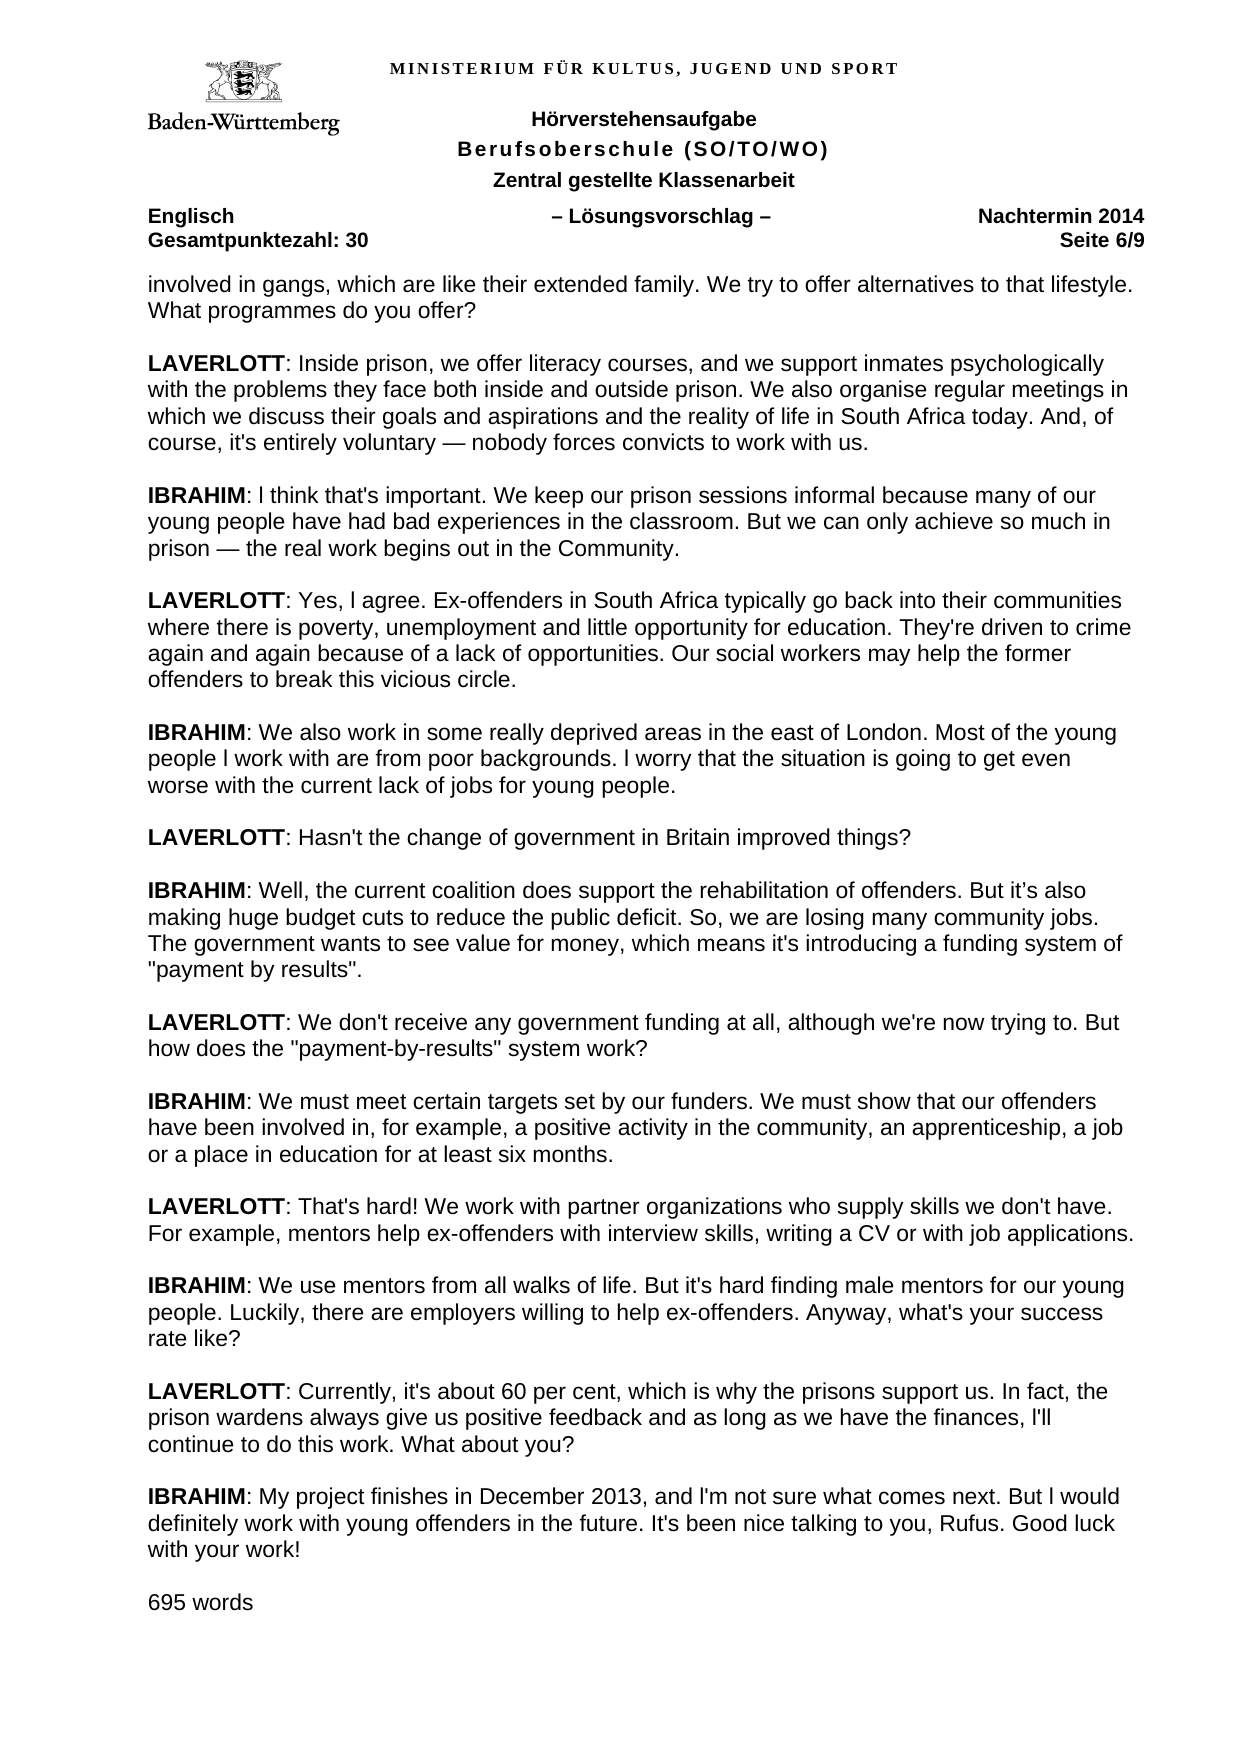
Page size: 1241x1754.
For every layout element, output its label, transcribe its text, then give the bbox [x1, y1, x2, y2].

picture [147, 59, 341, 136]
text 695 words [148, 1589, 1137, 1615]
text LAVERLOTT: We don't receive any government funding at all, although we're now trying to. But how does the "payment-by-results" system work? [148, 1009, 1137, 1062]
text LAVERLOTT: That's hard! We work with partner organizations who supply skills we don't have. For example, mentors help ex-offenders with interview skills, writing a CV or with job applications. [148, 1193, 1137, 1246]
text LAVERLOTT: Yes, l agree. Ex-offenders in South Africa typically go back into their communities where there is poverty, unemployment and little opportunity for education. They're driven to crime again and again because of a lack of opportunities. Our social workers may help the former offenders to break this vicious circle. [148, 587, 1137, 693]
text IBRAHIM: We use mentors from all walks of life. But it's hard finding male mentors for our young people. Luckily, there are employers willing to help ex-offenders. Anyway, what's your success rate like? [148, 1272, 1137, 1351]
text IBRAHIM: l think that's important. We keep our prison sessions informal because many of our young people have had bad experiences in the classroom. But we can only achieve so much in prison — the real work begins out in the Community. [148, 482, 1137, 561]
text IBRAHIM: My project finishes in December 2013, and l'm not sure what comes next. But l would definitely work with young offenders in the future. It's been nice talking to you, Rufus. Good luck with your work! [148, 1483, 1137, 1562]
text IBRAHIM: Well, the current coalition does support the rehabilitation of offenders. But it’s also making huge budget cuts to reduce the public deficit. So, we are losing many community jobs. The government wants to see value for money, which means it's introducing a funding system of "payment by results". [148, 877, 1137, 982]
text IBRAHIM: We also work in some really deprived areas in the east of London. Most of the young people l work with are from poor backgrounds. l worry that the situation is going to get even worse with the current lack of jobs for young people. [148, 719, 1137, 798]
text IBRAHIM: We must meet certain targets set by our funders. We must show that our offenders have been involved in, for example, a positive activity in the community, an apprenticeship, a job or a place in education for at least six months. [148, 1088, 1137, 1167]
text LAVERLOTT: Hasn't the change of government in Britain improved things? [148, 824, 1137, 851]
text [148, 271, 1137, 324]
text LAVERLOTT: Currently, it's about 60 per cent, which is why the prisons support us. In fact, the prison wardens always give us positive feedback and as long as we have the finances, l'll continue to do this work. What about you? [148, 1378, 1137, 1457]
text LAVERLOTT: Inside prison, we offer literacy courses, and we support inmates psychologically with the problems they face both inside and outside prison. We also organise regular meetings in which we discuss their goals and aspirations and the reality of life in South Africa today. And, of course, it's entirely voluntary — nobody forces convicts to work with us. [148, 350, 1137, 455]
